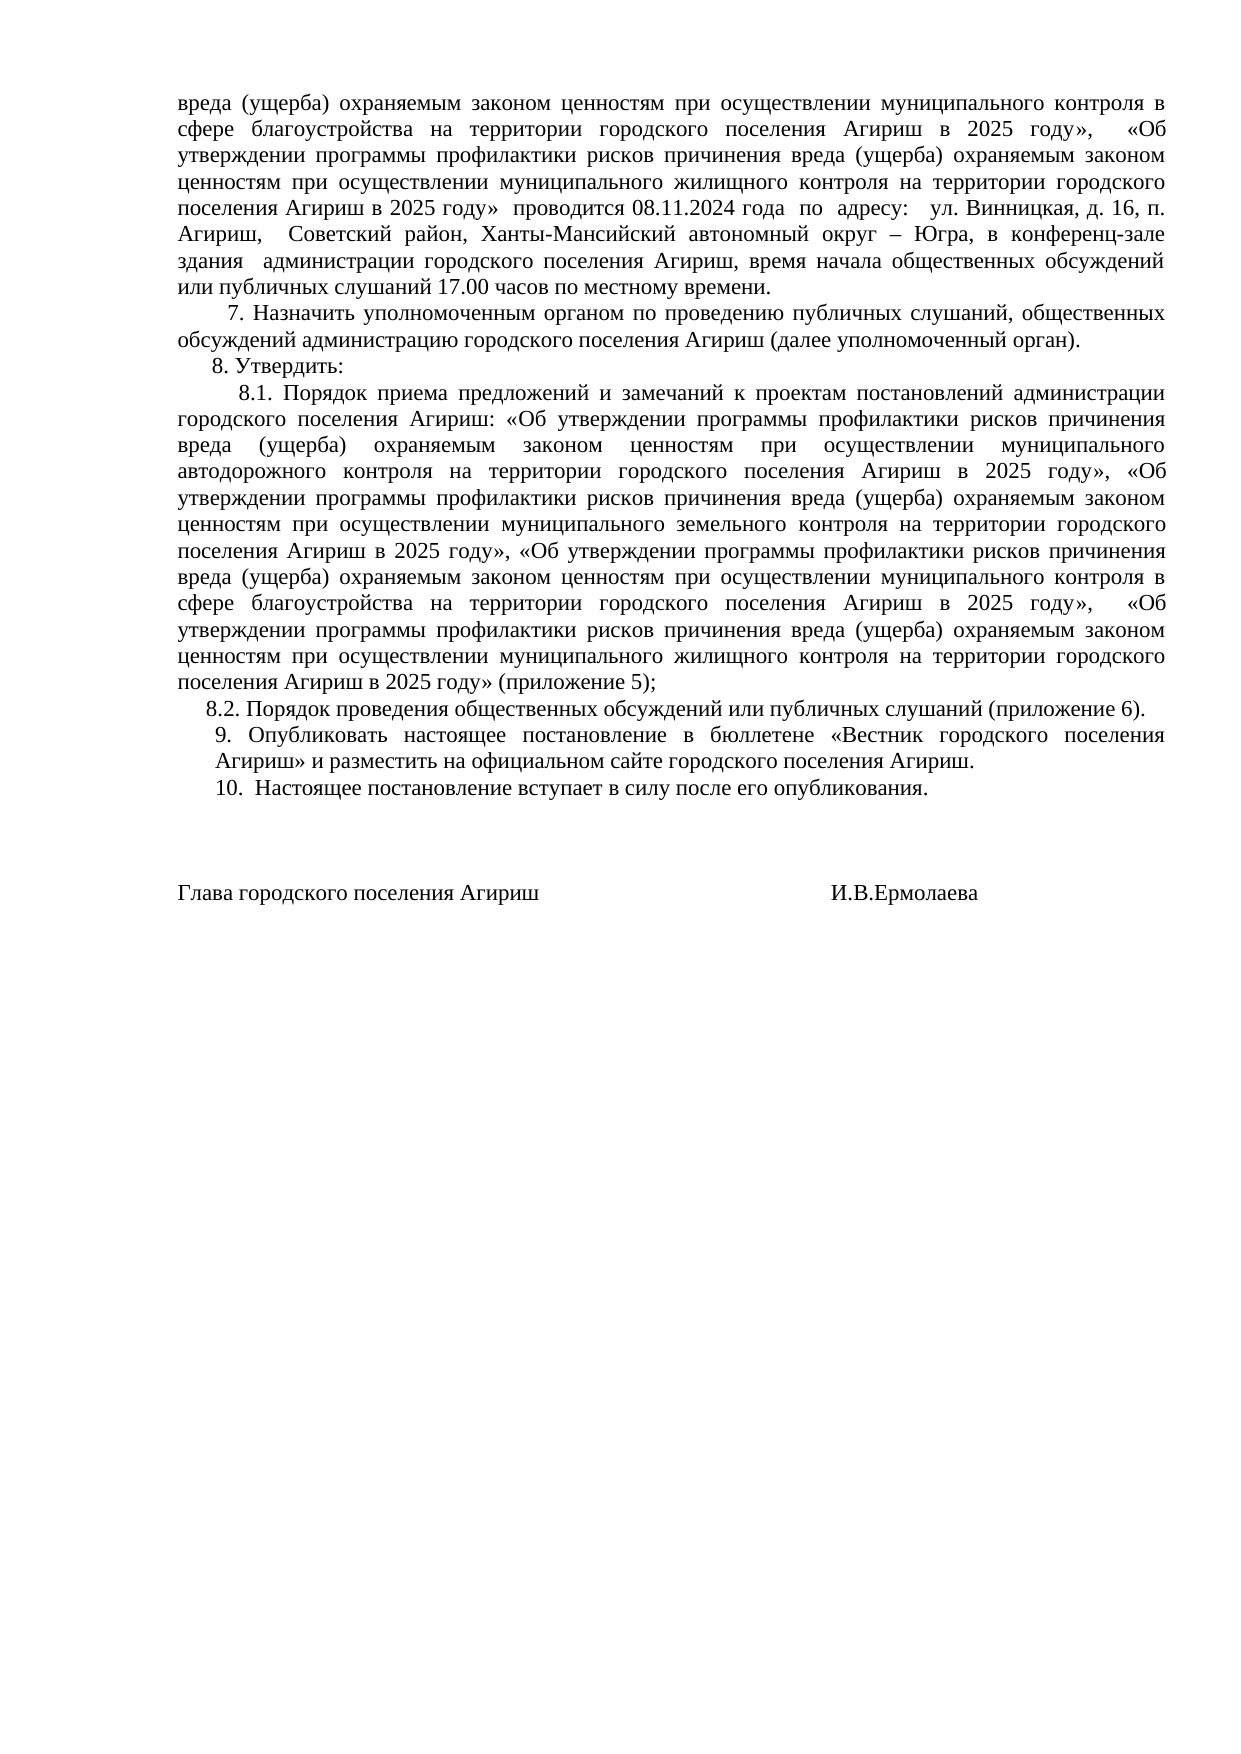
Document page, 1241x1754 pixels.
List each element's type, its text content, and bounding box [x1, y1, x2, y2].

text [177, 89, 1167, 299]
text Глава городского поселения Агириш И.В.Ермолаева [177, 879, 1167, 906]
text 10. Настоящее постановление вступает в силу после его опубликования. [215, 774, 1167, 800]
text 8.2. Порядок проведения общественных обсуждений или публичных слушаний (приложение 6). [177, 695, 1167, 721]
text 9. Опубликовать настоящее постановление в бюллетене «Вестник городского поселения Агириш» и разместить на официальном сайте городского поселения Агириш. [215, 721, 1167, 774]
text 8. Утвердить: [177, 352, 1167, 378]
text 8.1. Порядок приема предложений и замечаний к проектам постановлений администрации городского поселения Агириш: «Об утверждении программы профилактики рисков причинения вреда (ущерба) охраняемым законом ценностям при осуществлении муниципального автодорожного контроля на территории городского поселения Агириш в 2025 году», «Об утверждении программы профилактики рисков причинения вреда (ущерба) охраняемым законом ценностям при осуществлении муниципального земельного контроля на территории городского поселения Агириш в 2025 году», «Об утверждении программы профилактики рисков причинения вреда (ущерба) охраняемым законом ценностям при осуществлении муниципального контроля в сфере благоустройства на территории городского поселения Агириш в 2025 году», «Об утверждении программы профилактики рисков причинения вреда (ущерба) охраняемым законом ценностям при осуществлении муниципального жилищного контроля на территории городского поселения Агириш в 2025 году» (приложение 5); [177, 378, 1167, 695]
text 7. Назначить уполномоченным органом по проведению публичных слушаний, общественных обсуждений администрацию городского поселения Агириш (далее уполномоченный орган). [177, 299, 1167, 352]
